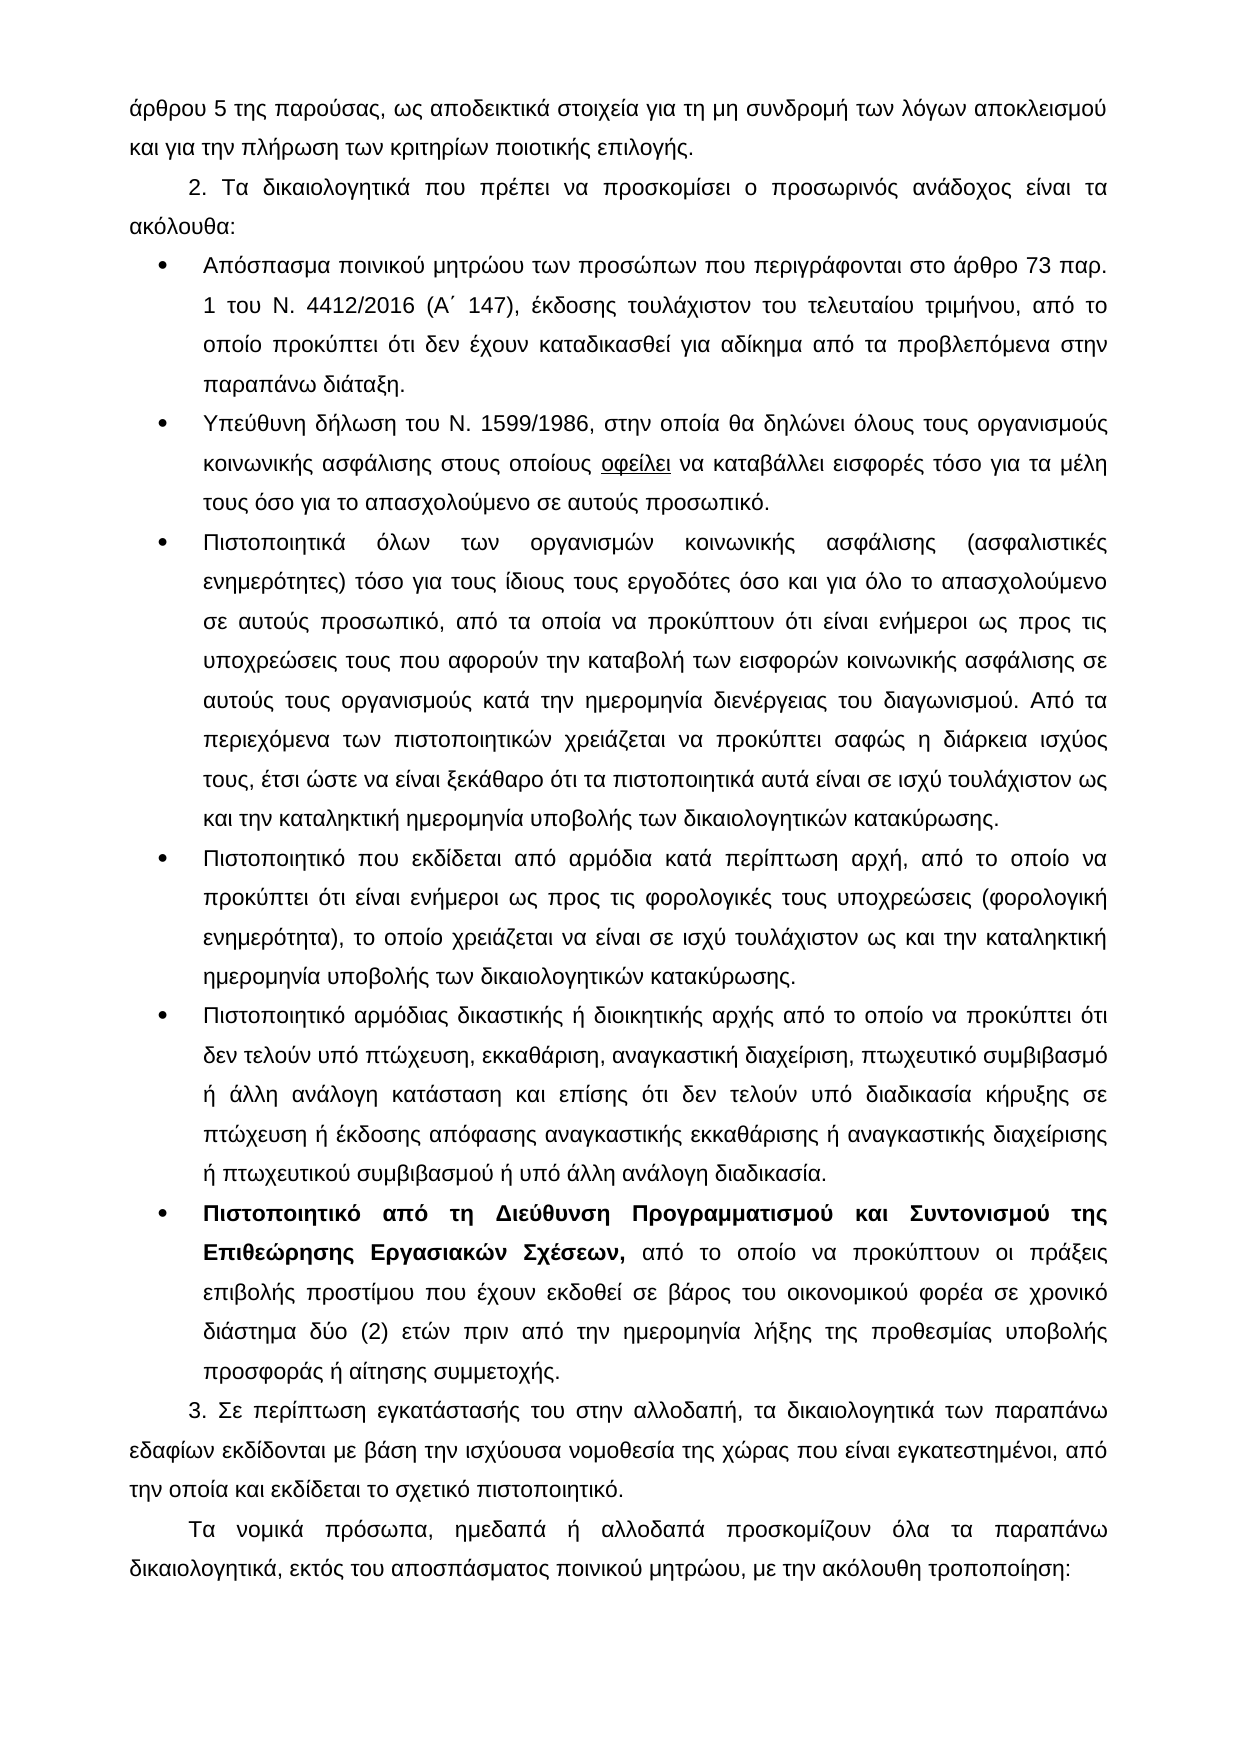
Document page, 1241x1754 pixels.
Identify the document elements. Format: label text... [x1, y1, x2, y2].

list Απόσπασμα ποινικού μητρώου των προσώπων που περιγράφονται στο άρθρο 73 παρ. 1 του Ν. 4412/2016 (Α΄ 147), έκδοσης τουλάχιστον του τελευταίου τριμήνου, από το οποίο προκύπτει ότι δεν έχουν καταδικασθεί για αδίκημα από τα προβλεπόμενα στην παραπάνω διάταξη. [158, 252, 1109, 397]
list Πιστοποιητικά όλων των οργανισμών κοινωνικής ασφάλισης (ασφαλιστικές ενημερότητες) τόσο για τους ίδιους τους εργοδότες όσο και για όλο το απασχολούμενο σε αυτούς προσωπικό, από τα οποία να προκύπτουν ότι είναι ενήμεροι ως προς τις υποχρεώσεις τους που αφορούν την καταβολή των εισφορών κοινωνικής ασφάλισης σε αυτούς τους οργανισμούς κατά την ημερομηνία διενέργειας του διαγωνισμού. Από τα περιεχόμενα των πιστοποιητικών χρειάζεται να προκύπτει σαφώς η διάρκεια ισχύος τους, έτσι ώστε να είναι ξεκάθαρο ότι τα πιστοποιητικά αυτά είναι σε ισχύ τουλάχιστον ως και την καταληκτική ημερομηνία υποβολής των δικαιολογητικών κατακύρωσης. [158, 529, 1109, 831]
list Πιστοποιητικό που εκδίδεται από αρμόδια κατά περίπτωση αρχή, από το οποίο να προκύπτει ότι είναι ενήμεροι ως προς τις φορολογικές τους υποχρεώσεις (φορολογική ενημερότητα), το οποίο χρειάζεται να είναι σε ισχύ τουλάχιστον ως και την καταληκτική ημερομηνία υποβολής των δικαιολογητικών κατακύρωσης. [158, 844, 1109, 989]
list Υπεύθυνη δήλωση του Ν. 1599/1986, στην οποία θα δηλώνει όλους τους οργανισμούς κοινωνικής ασφάλισης στους οποίους οφείλει να καταβάλλει εισφορές τόσο για τα μέλη τους όσο για το απασχολούμενο σε αυτούς προσωπικό. [158, 410, 1109, 516]
text 2. Τα δικαιολογητικά που πρέπει να προσκομίσει ο προσωρινός ανάδοχος είναι τα ακόλουθα: [129, 173, 1109, 239]
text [129, 94, 1109, 160]
list Πιστοποιητικό από τη Διεύθυνση Προγραμματισμού και Συντονισμού της Επιθεώρησης Εργασιακών Σχέσεων, από το οποίο να προκύπτουν οι πράξεις επιβολής προστίμου που έχουν εκδοθεί σε βάρος του οικονομικού φορέα σε χρονικό διάστημα δύο (2) ετών πριν από την ημερομηνία λήξης της προθεσμίας υποβολής προσφοράς ή αίτησης συμμετοχής. [158, 1200, 1109, 1384]
list Πιστοποιητικό αρμόδιας δικαστικής ή διοικητικής αρχής από το οποίο να προκύπτει ότι δεν τελούν υπό πτώχευση, εκκαθάριση, αναγκαστική διαχείριση, πτωχευτικό συμβιβασμό ή άλλη ανάλογη κατάσταση και επίσης ότι δεν τελούν υπό διαδικασία κήρυξης σε πτώχευση ή έκδοσης απόφασης αναγκαστικής εκκαθάρισης ή αναγκαστικής διαχείρισης ή πτωχευτικού συμβιβασμού ή υπό άλλη ανάλογη διαδικασία. [158, 1002, 1109, 1187]
text Τα νομικά πρόσωπα, ημεδαπά ή αλλοδαπά προσκομίζουν όλα τα παραπάνω δικαιολογητικά, εκτός του αποσπάσματος ποινικού μητρώου, με την ακόλουθη τροποποίηση: [129, 1516, 1109, 1582]
text 3. Σε περίπτωση εγκατάστασής του στην αλλοδαπή, τα δικαιολογητικά των παραπάνω εδαφίων εκδίδονται με βάση την ισχύουσα νομοθεσία της χώρας που είναι εγκατεστημένοι, από την οποία και εκδίδεται το σχετικό πιστοποιητικό. [129, 1397, 1109, 1503]
